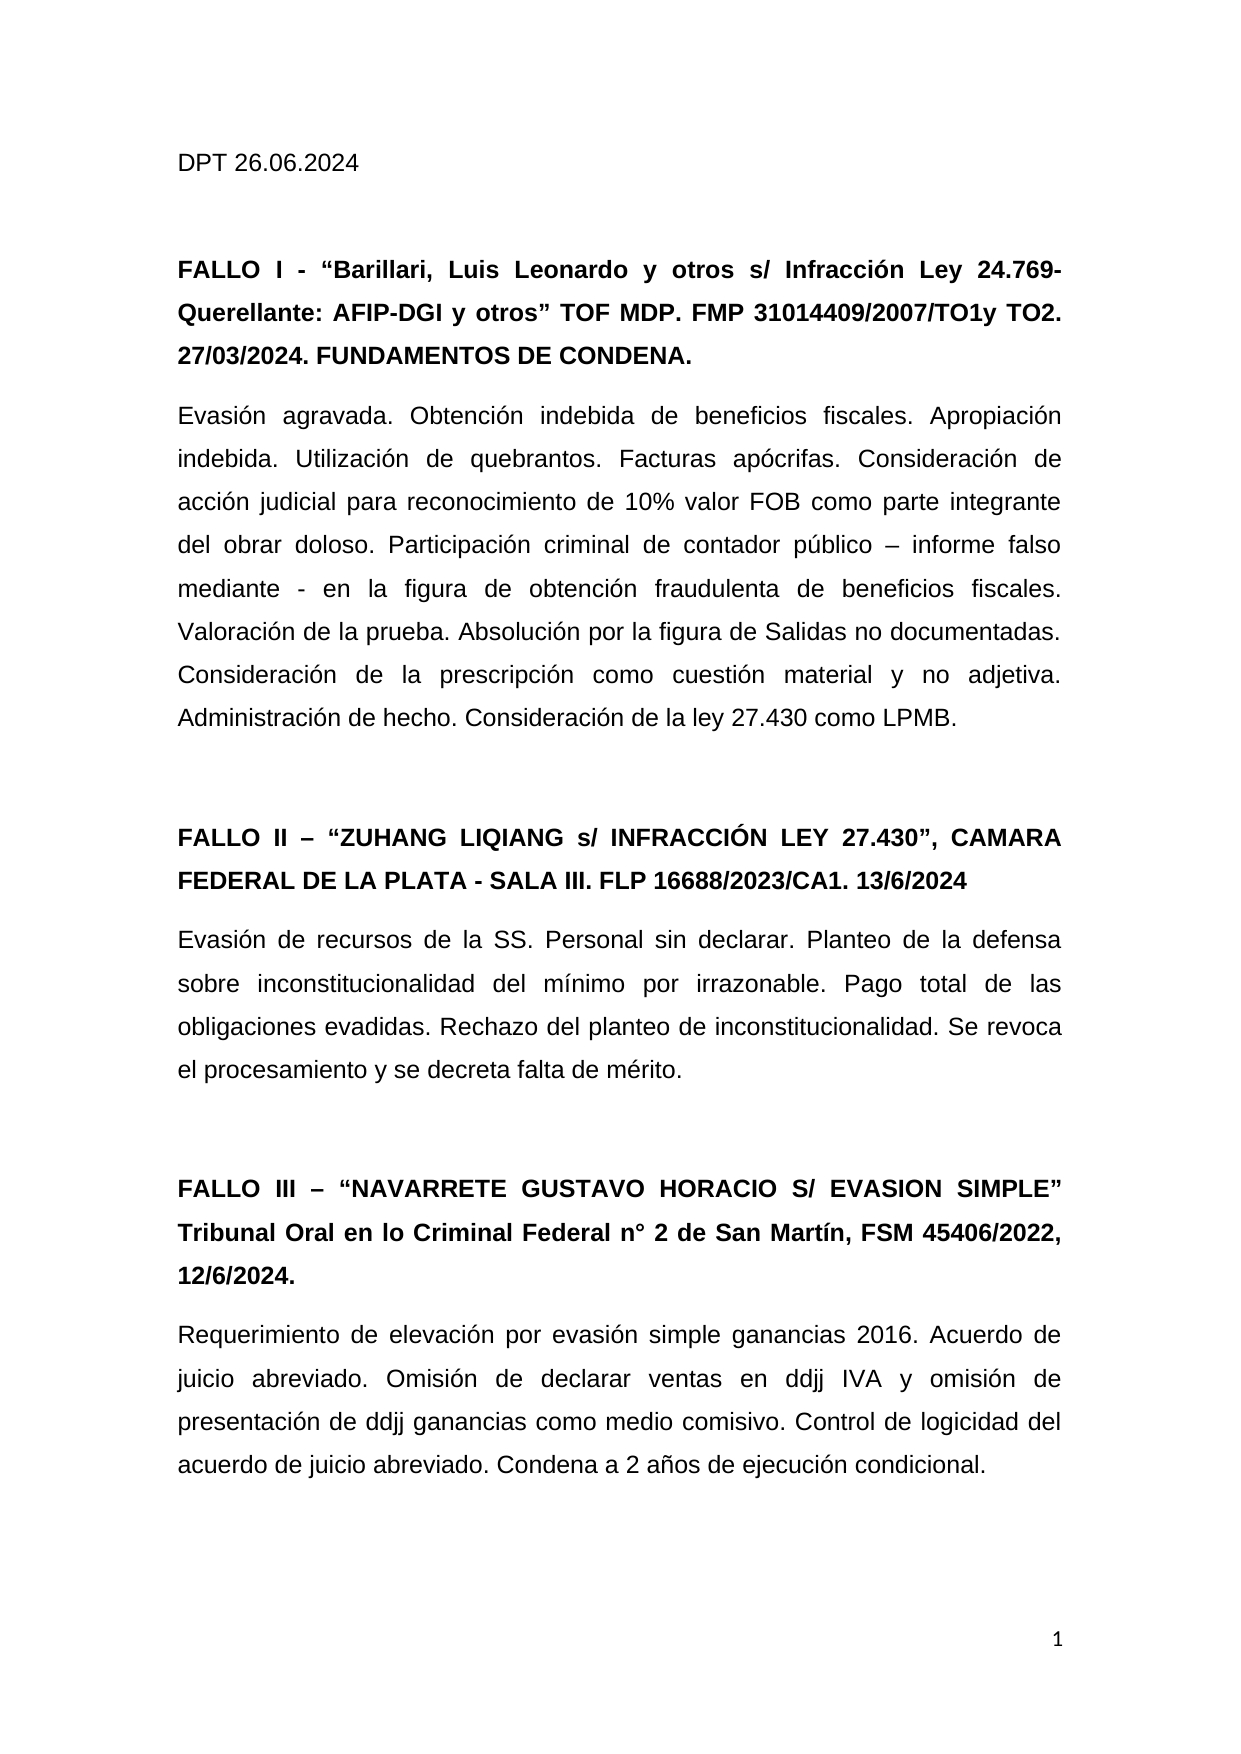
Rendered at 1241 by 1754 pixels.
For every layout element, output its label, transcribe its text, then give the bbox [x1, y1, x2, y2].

text Evasión agravada. Obtención indebida de beneficios fiscales. Apropiación indebida. Utilización de quebrantos. Facturas apócrifas. Consideración de acción judicial para reconocimiento de 10% valor FOB como parte integrante del obrar doloso. Participación criminal de contador público – informe falso mediante - en la figura de obtención fraudulenta de beneficios fiscales. Valoración de la prueba. Absolución por la figura de Salidas no documentadas. Consideración de la prescripción como cuestión material y no adjetiva. Administración de hecho. Consideración de la ley 27.430 como LPMB. [177, 401, 1063, 732]
text FALLO II – “ZUHANG LIQIANG s/ INFRACCIÓN LEY 27.430”, CAMARA FEDERAL DE LA PLATA - SALA III. FLP 16688/2023/CA1. 13/6/2024 [177, 823, 1063, 894]
text Evasión de recursos de la SS. Personal sin declarar. Planteo de la defensa sobre inconstitucionalidad del mínimo por irrazonable. Pago total de las obligaciones evadidas. Rechazo del planteo de inconstitucionalidad. Se revoca el procesamiento y se decreta falta de mérito. [177, 926, 1063, 1084]
text FALLO III – “NAVARRETE GUSTAVO HORACIO S/ EVASION SIMPLE” Tribunal Oral en lo Criminal Federal n° 2 de San Martín, FSM 45406/2022, 12/6/2024. [177, 1174, 1063, 1289]
text FALLO I - “Barillari, Luis Leonardo y otros s/ Infracción Ley 24.769- Querellante: AFIP-DGI y otros” TOF MDP. FMP 31014409/2007/TO1y TO2. 27/03/2024. FUNDAMENTOS DE CONDENA. [177, 255, 1063, 370]
text Requerimiento de elevación por evasión simple ganancias 2016. Acuerdo de juicio abreviado. Omisión de declarar ventas en ddjj IVA y omisión de presentación de ddjj ganancias como medio comisivo. Control de logicidad del acuerdo de juicio abreviado. Condena a 2 años de ejecución condicional. [177, 1321, 1063, 1479]
text DPT 26.06.2024 [177, 148, 1063, 176]
